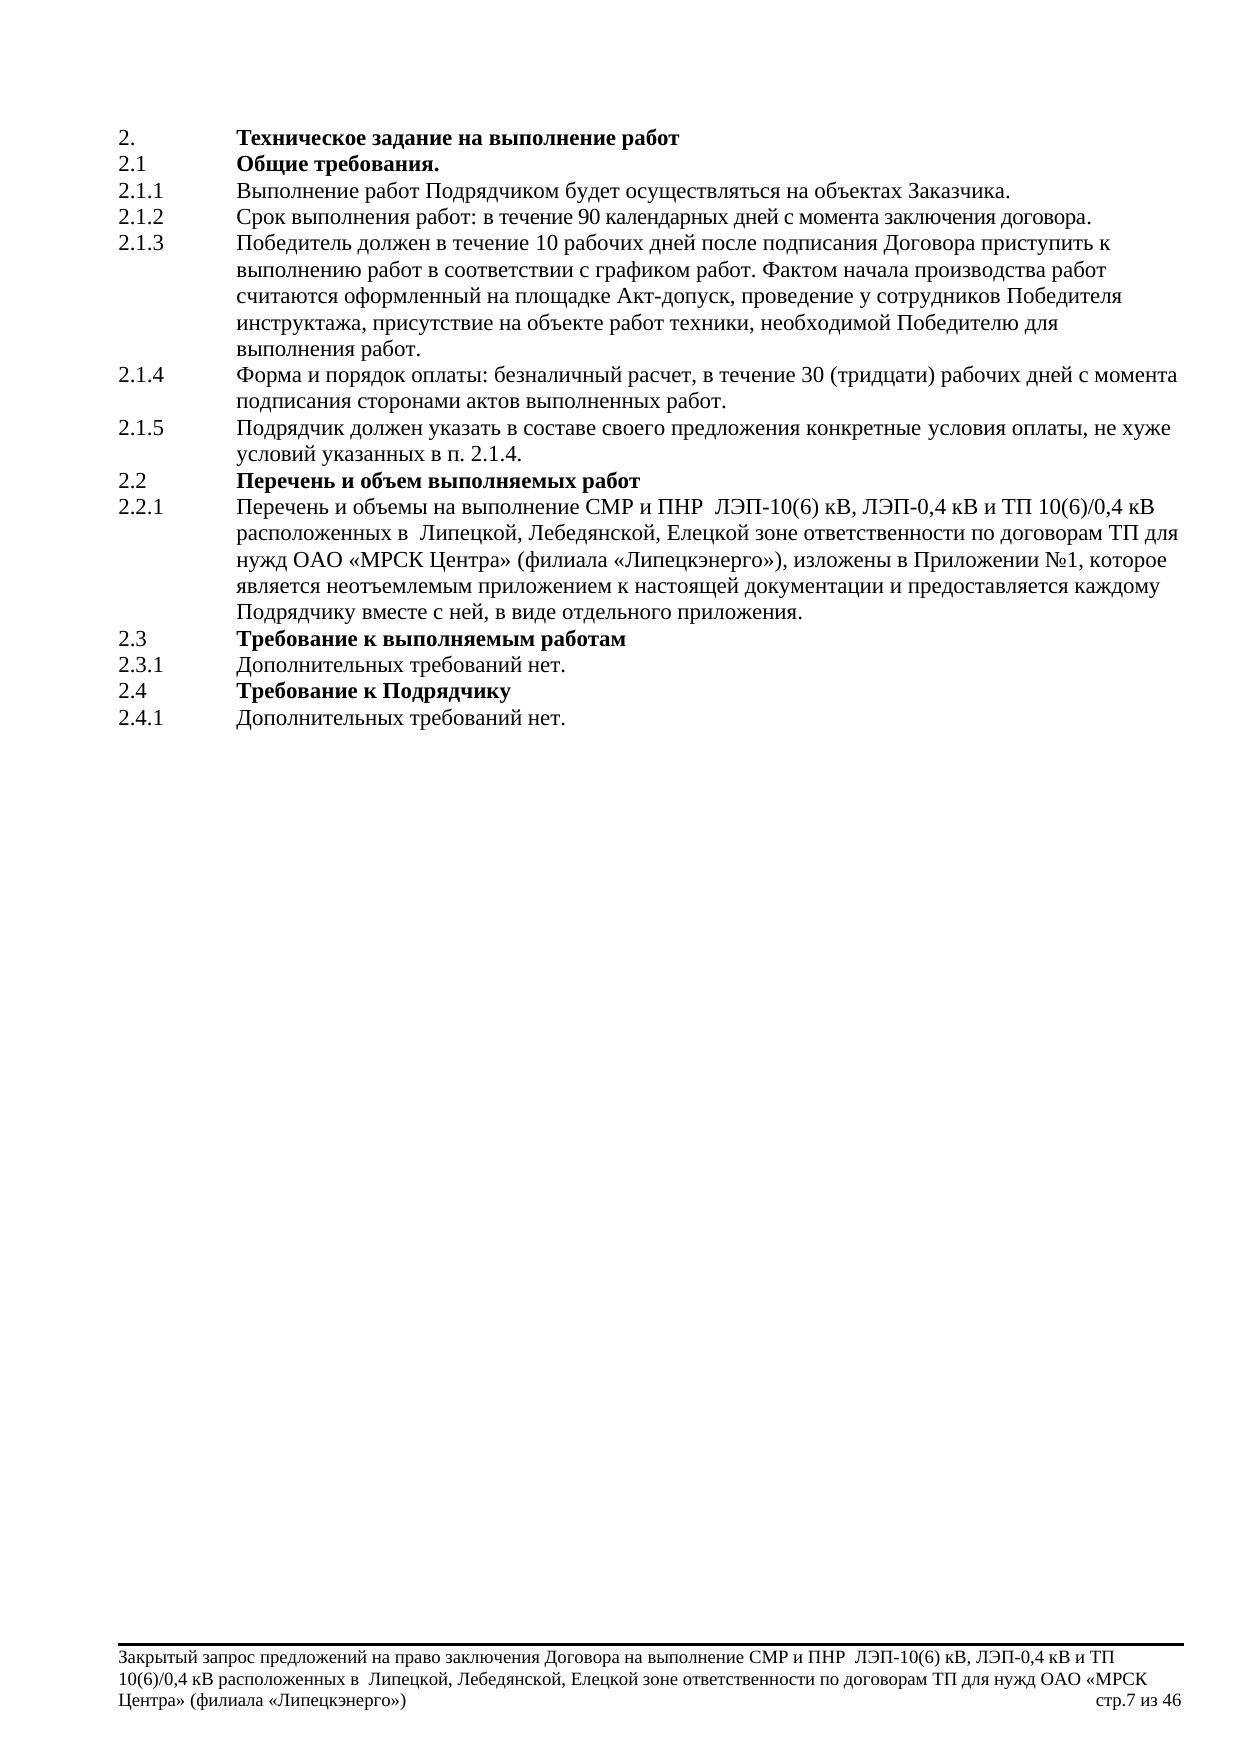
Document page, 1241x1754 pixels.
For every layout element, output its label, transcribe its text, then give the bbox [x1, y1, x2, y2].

subtitle Общие требования. [118, 150, 1181, 177]
subtitle Требование к выполняемым работам [118, 625, 1181, 651]
list Перечень и объемы на выполнение СМР и ПНР ЛЭП-10(6) кВ, ЛЭП-0,4 кВ и ТП 10(6)/0,4 кВ расположенных в Липецкой, Лебедянской, Елецкой зоне ответственности по договорам ТП для нужд ОАО «МРСК Центра» (филиала «Липецкэнерго»), изложены в Приложении №1, которое является неотъемлемым приложением к настоящей документации и предоставляется каждому Подрядчику вместе с ней, в виде отдельного приложения. [118, 493, 1181, 625]
subtitle Техническое задание на выполнение работ [118, 124, 1181, 150]
list Победитель должен в течение 10 рабочих дней после подписания Договора приступить к выполнению работ в соответствии с графиком работ. Фактом начала производства работ считаются оформленный на площадке Акт-допуск, проведение у сотрудников Победителя инструктажа, присутствие на объекте работ техники, необходимой Победителю для выполнения работ. [118, 229, 1181, 361]
list Дополнительных требований нет. [118, 651, 1181, 677]
subtitle Требование к Подрядчику [118, 677, 1181, 704]
list Подрядчик должен указать в составе своего предложения конкретные условия оплаты, не хуже условий указанных в п. 2.1.4. [118, 414, 1181, 467]
list Форма и порядок оплаты: безналичный расчет, в течение 30 (тридцати) рабочих дней с момента подписания сторонами актов выполненных работ. [118, 361, 1181, 414]
list Срок выполнения работ: в течение 90 календарных дней с момента заключения договора. [118, 203, 1181, 229]
list Выполнение работ Подрядчиком будет осуществляться на объектах Заказчика. [118, 177, 1181, 203]
subtitle Перечень и объем выполняемых работ [118, 467, 1181, 493]
list Дополнительных требований нет. [118, 704, 1181, 730]
